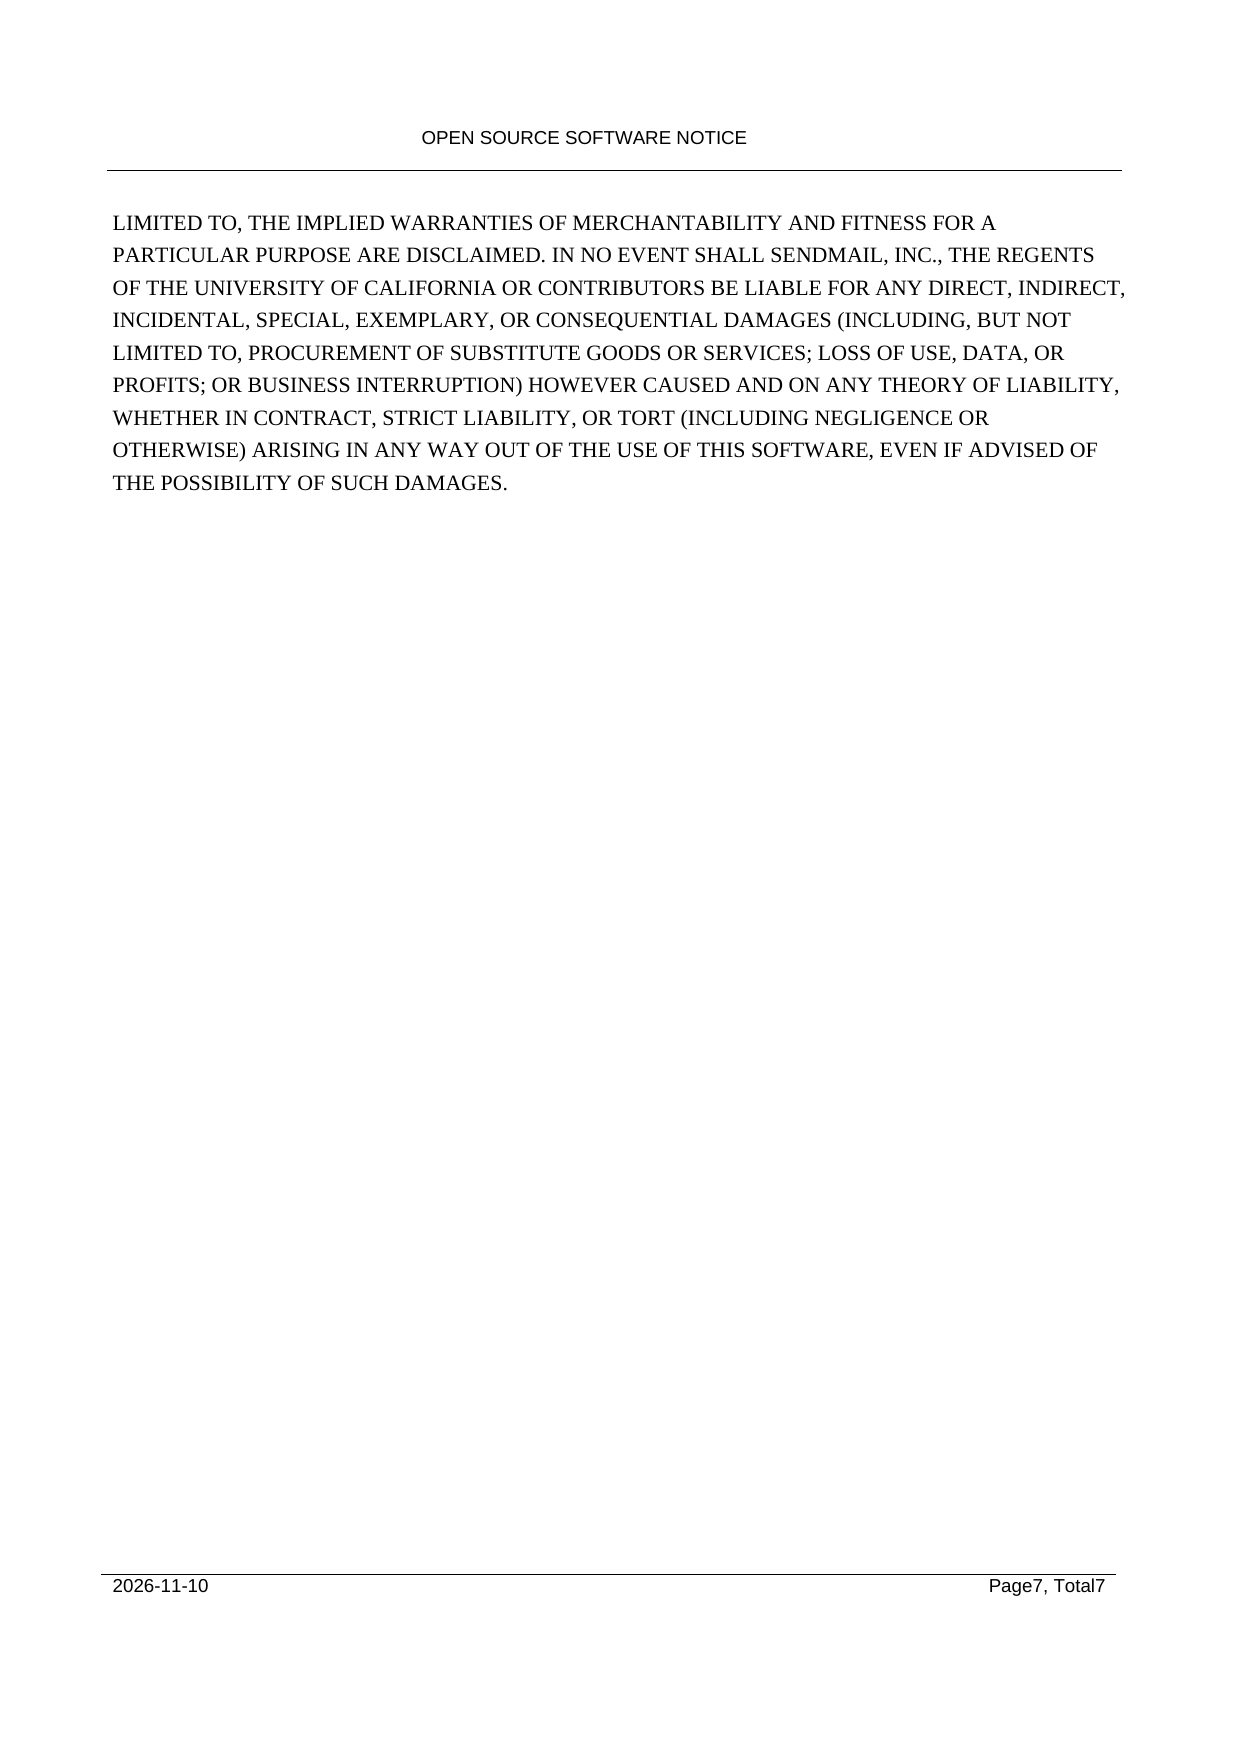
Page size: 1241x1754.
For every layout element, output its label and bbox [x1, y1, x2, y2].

text [112, 206, 1128, 531]
